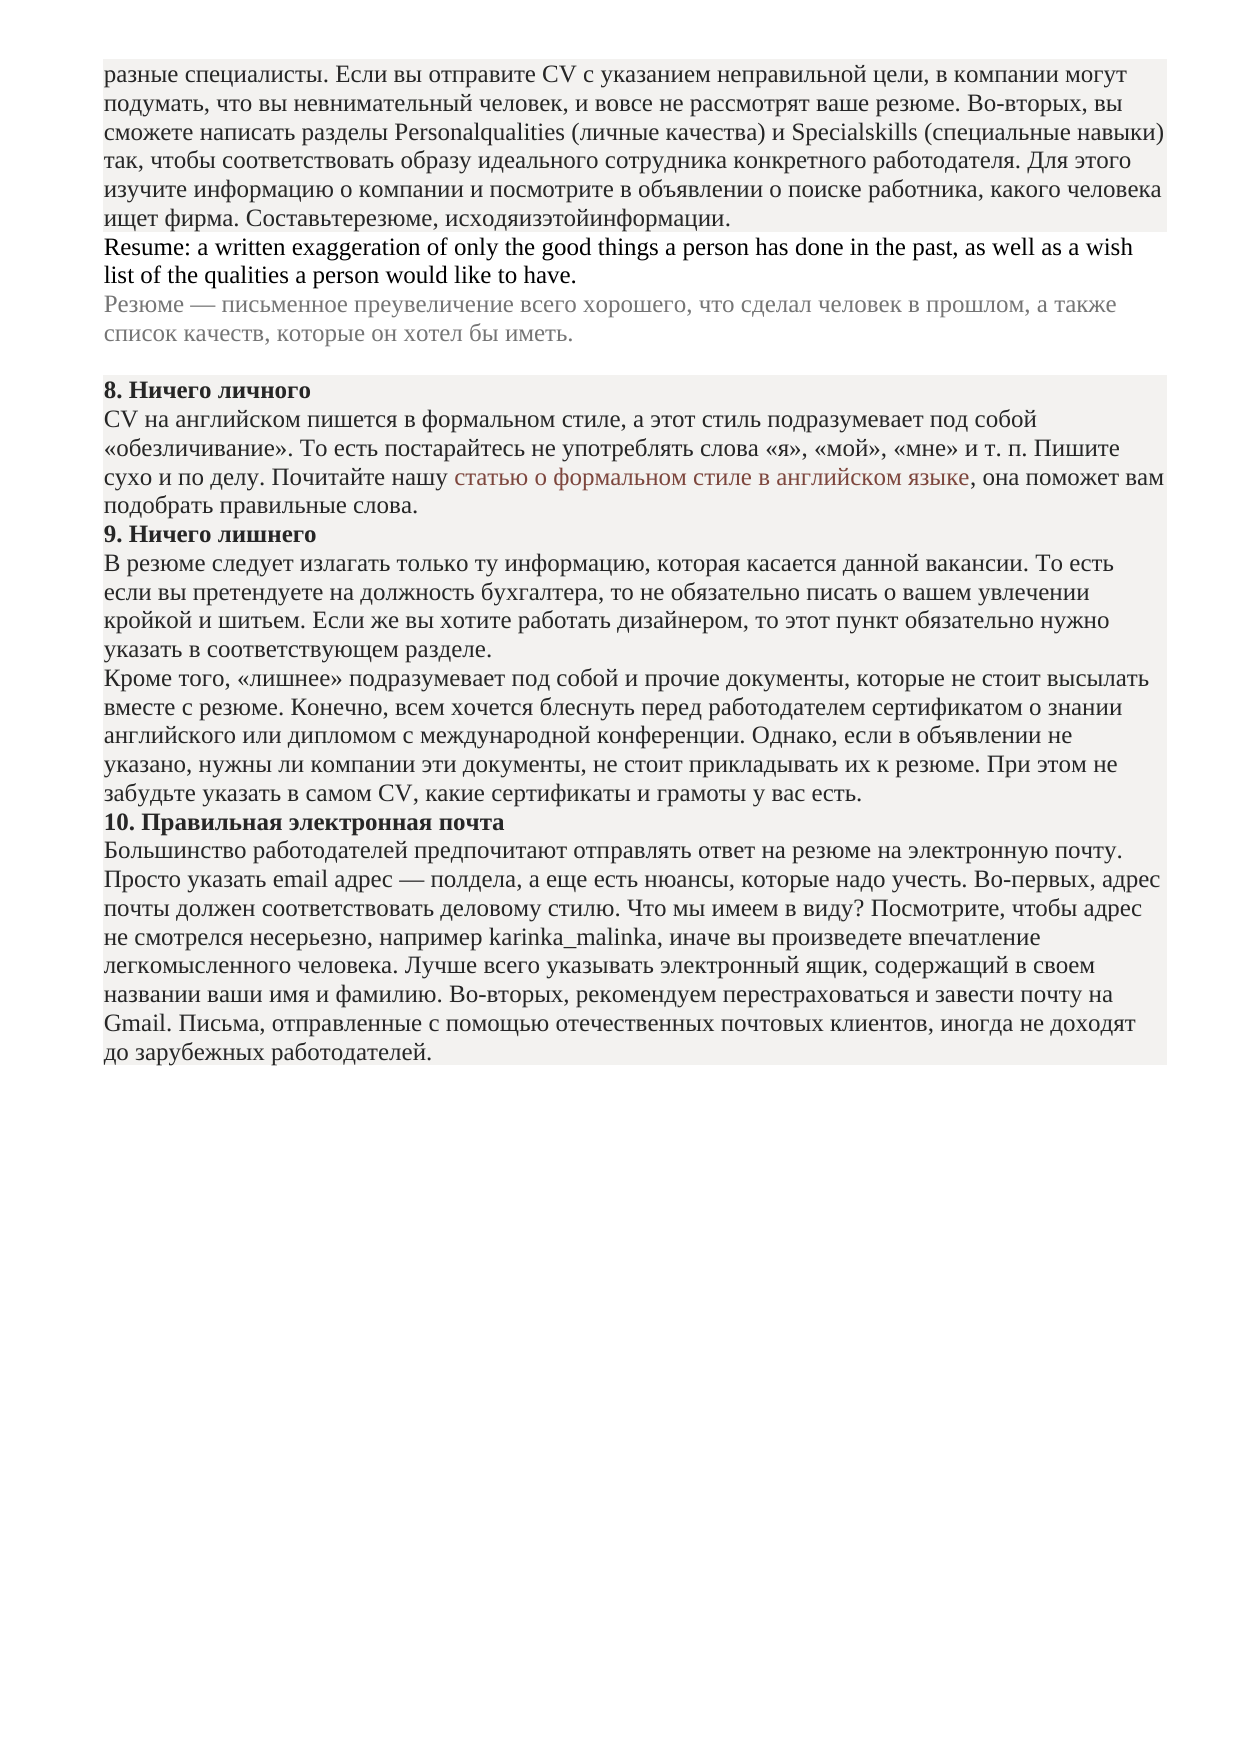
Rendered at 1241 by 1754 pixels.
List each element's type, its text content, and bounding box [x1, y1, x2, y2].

text 10. Правильная электронная почта [103, 807, 1167, 835]
text Resume: a written exaggeration of only the good things a person has done in the past, as well as a wish list of the qualities a person would like to have. [103, 232, 1167, 289]
text Большинство работодателей предпочитают отправлять ответ на резюме на электронную почту. Просто указать email адрес — полдела, а еще есть нюансы, которые надо учесть. Во-первых, адрес почты должен соответствовать деловому стилю. Что мы имеем в виду? Посмотрите, чтобы адрес не смотрелся несерьезно, например karinka_malinka, иначе вы произведете впечатление легкомысленного человека. Лучше всего указывать электронный ящик, содержащий в своем названии ваши имя и фамилию. Во-вторых, рекомендуем перестраховаться и завести почту на Gmail. Письма, отправленные с помощью отечественных почтовых клиентов, иногда не доходят до зарубежных работодателей. [103, 835, 1167, 1065]
text CV на английском пишется в формальном стиле, а этот стиль подразумевает под собой «обезличивание». То есть постарайтесь не употреблять слова «я», «мой», «мне» и т. п. Пишите сухо и по делу. Почитайте нашу статью о формальном стиле в английском языке, она поможет вам подобрать правильные слова. [103, 404, 1167, 519]
text Резюме — письменное преувеличение всего хорошего, что сделал человек в прошлом, а также список качеств, которые он хотел бы иметь. [103, 289, 1167, 347]
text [103, 59, 1167, 232]
text Кроме того, «лишнее» подразумевает под собой и прочие документы, которые не стоит высылать вместе с резюме. Конечно, всем хочется блеснуть перед работодателем сертификатом о знании английского или дипломом с международной конференции. Однако, если в объявлении не указано, нужны ли компании эти документы, не стоит прикладывать их к резюме. При этом не забудьте указать в самом CV, какие сертификаты и грамоты у вас есть. [103, 663, 1167, 807]
text В резюме следует излагать только ту информацию, которая касается данной вакансии. То есть если вы претендуете на должность бухгалтера, то не обязательно писать о вашем увлечении кройкой и шитьем. Если же вы хотите работать дизайнером, то этот пункт обязательно нужно указать в соответствующем разделе. [103, 548, 1167, 663]
text 9. Ничего лишнего [103, 519, 1167, 548]
text 8. Ничего личного [103, 375, 1167, 404]
